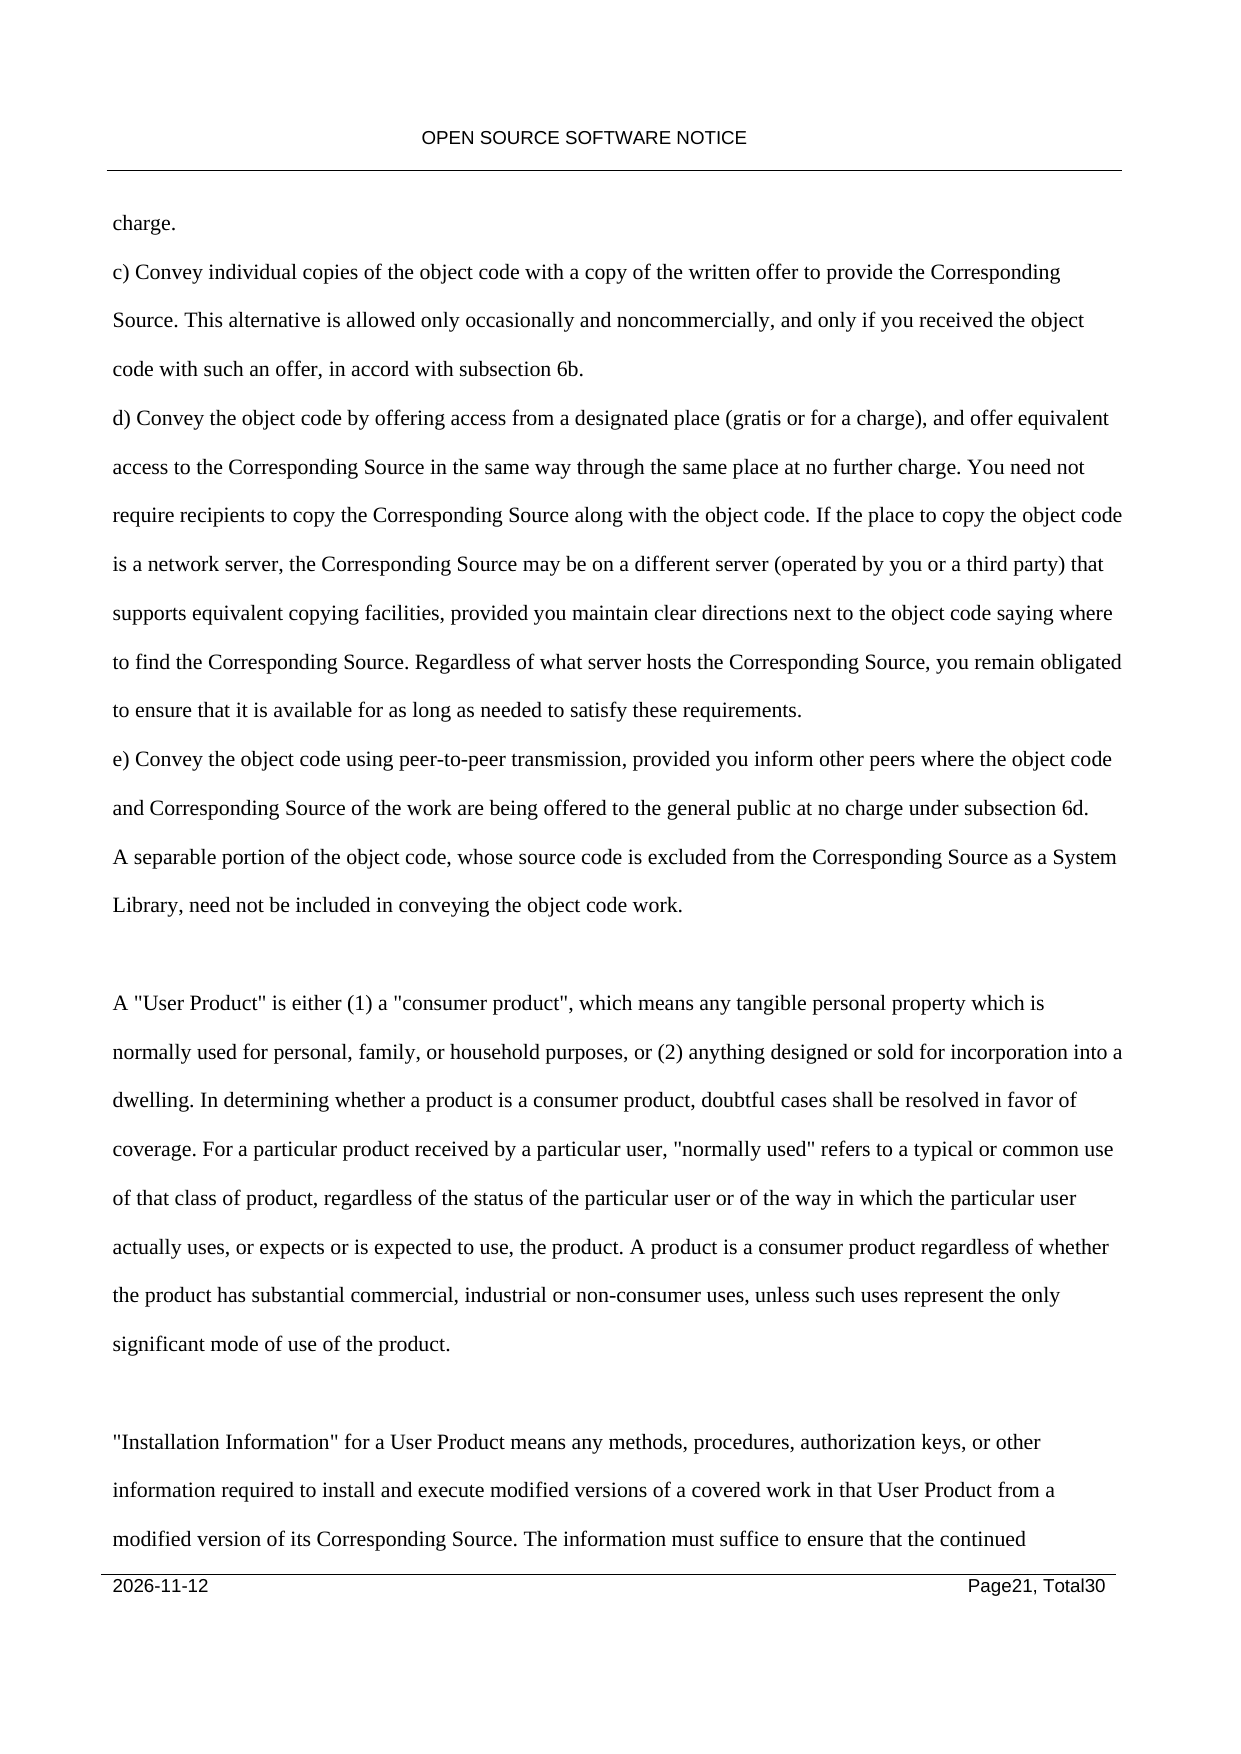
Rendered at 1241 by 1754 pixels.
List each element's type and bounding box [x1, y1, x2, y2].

text [112, 206, 1128, 1555]
